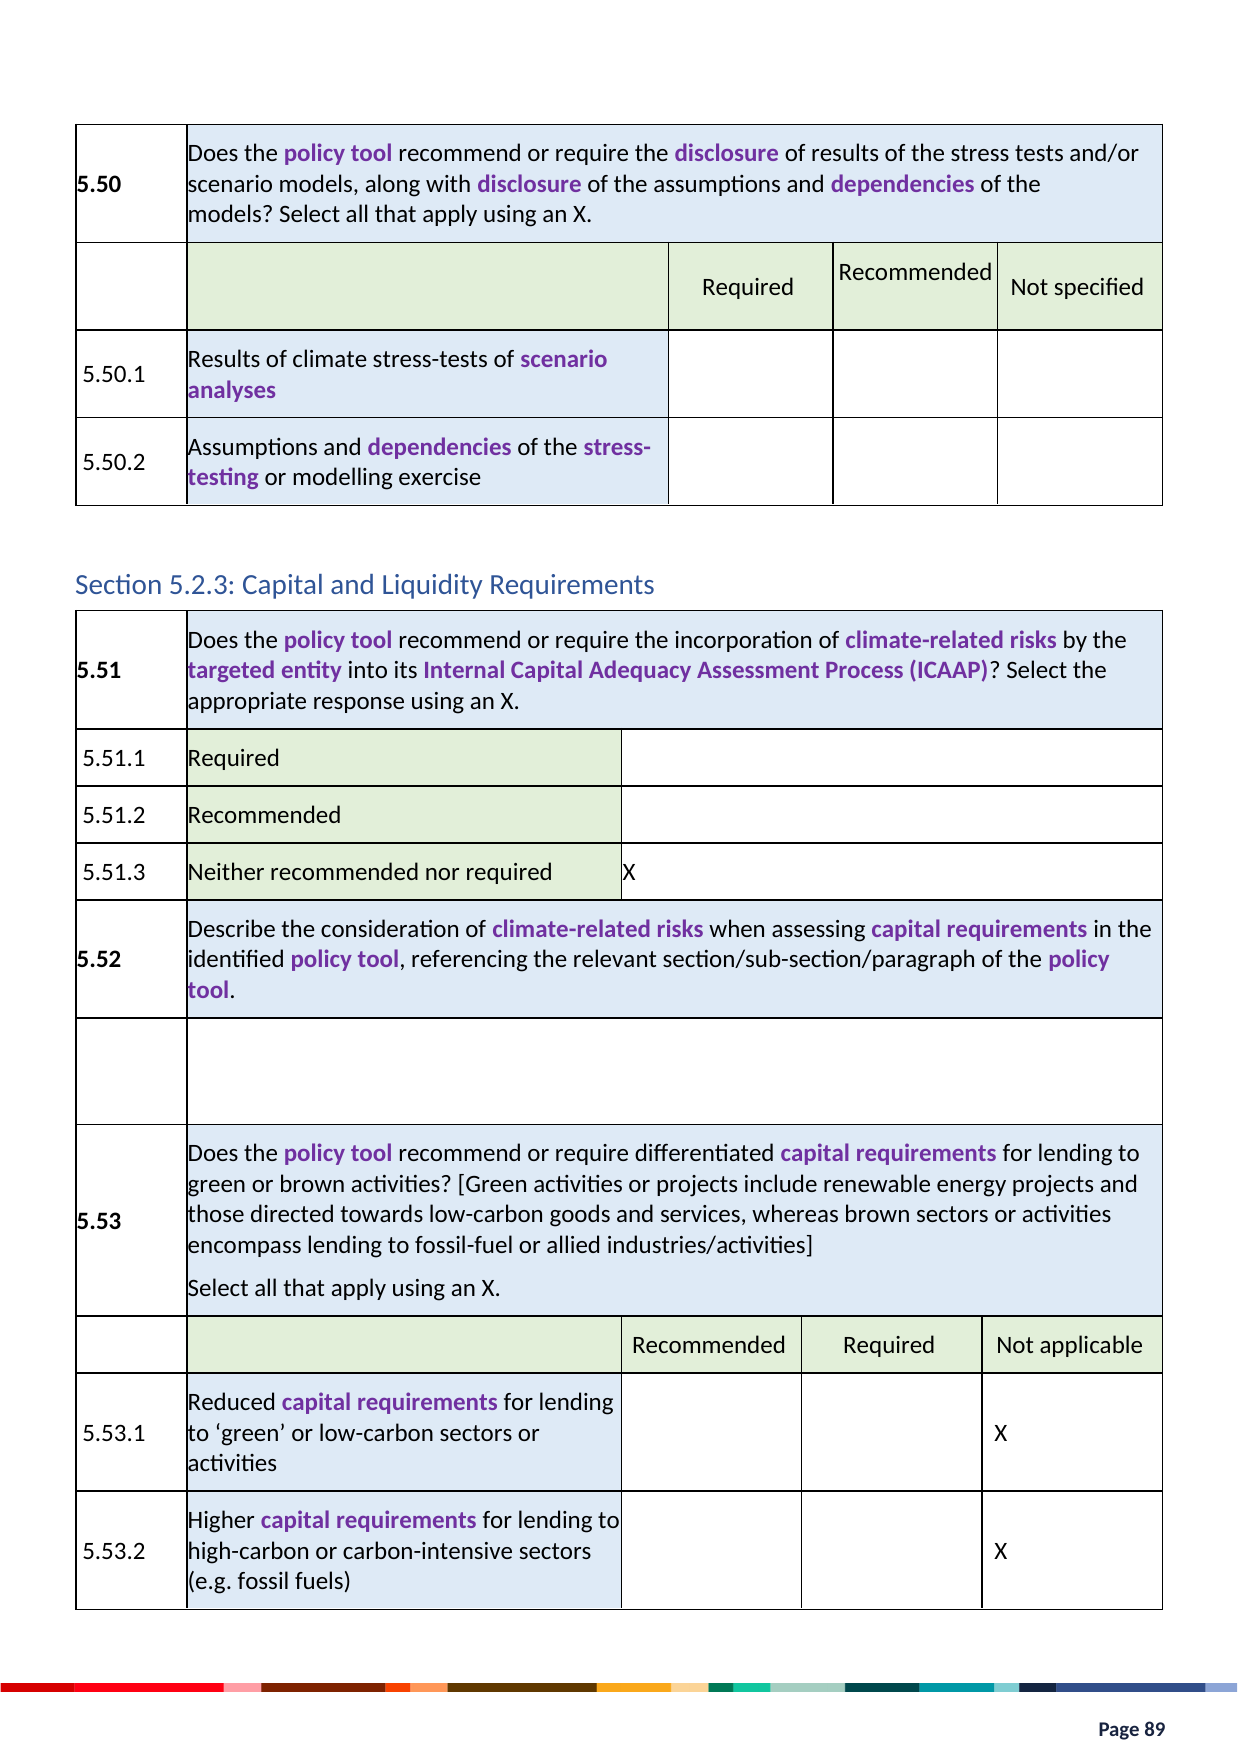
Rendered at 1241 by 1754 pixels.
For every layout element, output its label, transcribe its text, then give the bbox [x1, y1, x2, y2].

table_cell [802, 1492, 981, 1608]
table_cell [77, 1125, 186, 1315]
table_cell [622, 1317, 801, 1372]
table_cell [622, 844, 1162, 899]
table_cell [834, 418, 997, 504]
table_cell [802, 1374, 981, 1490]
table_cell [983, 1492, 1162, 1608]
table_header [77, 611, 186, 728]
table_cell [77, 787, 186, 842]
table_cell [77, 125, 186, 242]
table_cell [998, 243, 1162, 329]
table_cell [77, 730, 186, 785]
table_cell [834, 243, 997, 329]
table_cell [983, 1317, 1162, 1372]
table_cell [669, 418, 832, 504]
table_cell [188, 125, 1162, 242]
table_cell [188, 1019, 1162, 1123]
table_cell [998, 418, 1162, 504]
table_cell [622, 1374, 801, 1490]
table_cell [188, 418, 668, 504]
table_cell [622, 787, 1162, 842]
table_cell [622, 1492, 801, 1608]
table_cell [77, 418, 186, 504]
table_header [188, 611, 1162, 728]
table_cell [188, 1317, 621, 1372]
picture [0, 1683, 1236, 1692]
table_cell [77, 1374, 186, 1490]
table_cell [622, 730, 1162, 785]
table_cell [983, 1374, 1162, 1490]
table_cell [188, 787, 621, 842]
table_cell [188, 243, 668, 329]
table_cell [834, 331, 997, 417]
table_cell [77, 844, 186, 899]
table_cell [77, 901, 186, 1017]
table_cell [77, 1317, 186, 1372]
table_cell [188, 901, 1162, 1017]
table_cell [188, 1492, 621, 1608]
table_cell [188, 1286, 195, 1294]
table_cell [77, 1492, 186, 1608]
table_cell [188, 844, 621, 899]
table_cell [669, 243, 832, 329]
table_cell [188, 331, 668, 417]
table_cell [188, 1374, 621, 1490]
subtitle Section 5.2.3: Capital and Liquidity Requirements [75, 566, 1165, 601]
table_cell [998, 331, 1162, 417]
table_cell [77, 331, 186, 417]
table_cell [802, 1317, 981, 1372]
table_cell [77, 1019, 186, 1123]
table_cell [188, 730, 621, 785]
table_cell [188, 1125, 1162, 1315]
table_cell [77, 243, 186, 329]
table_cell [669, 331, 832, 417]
